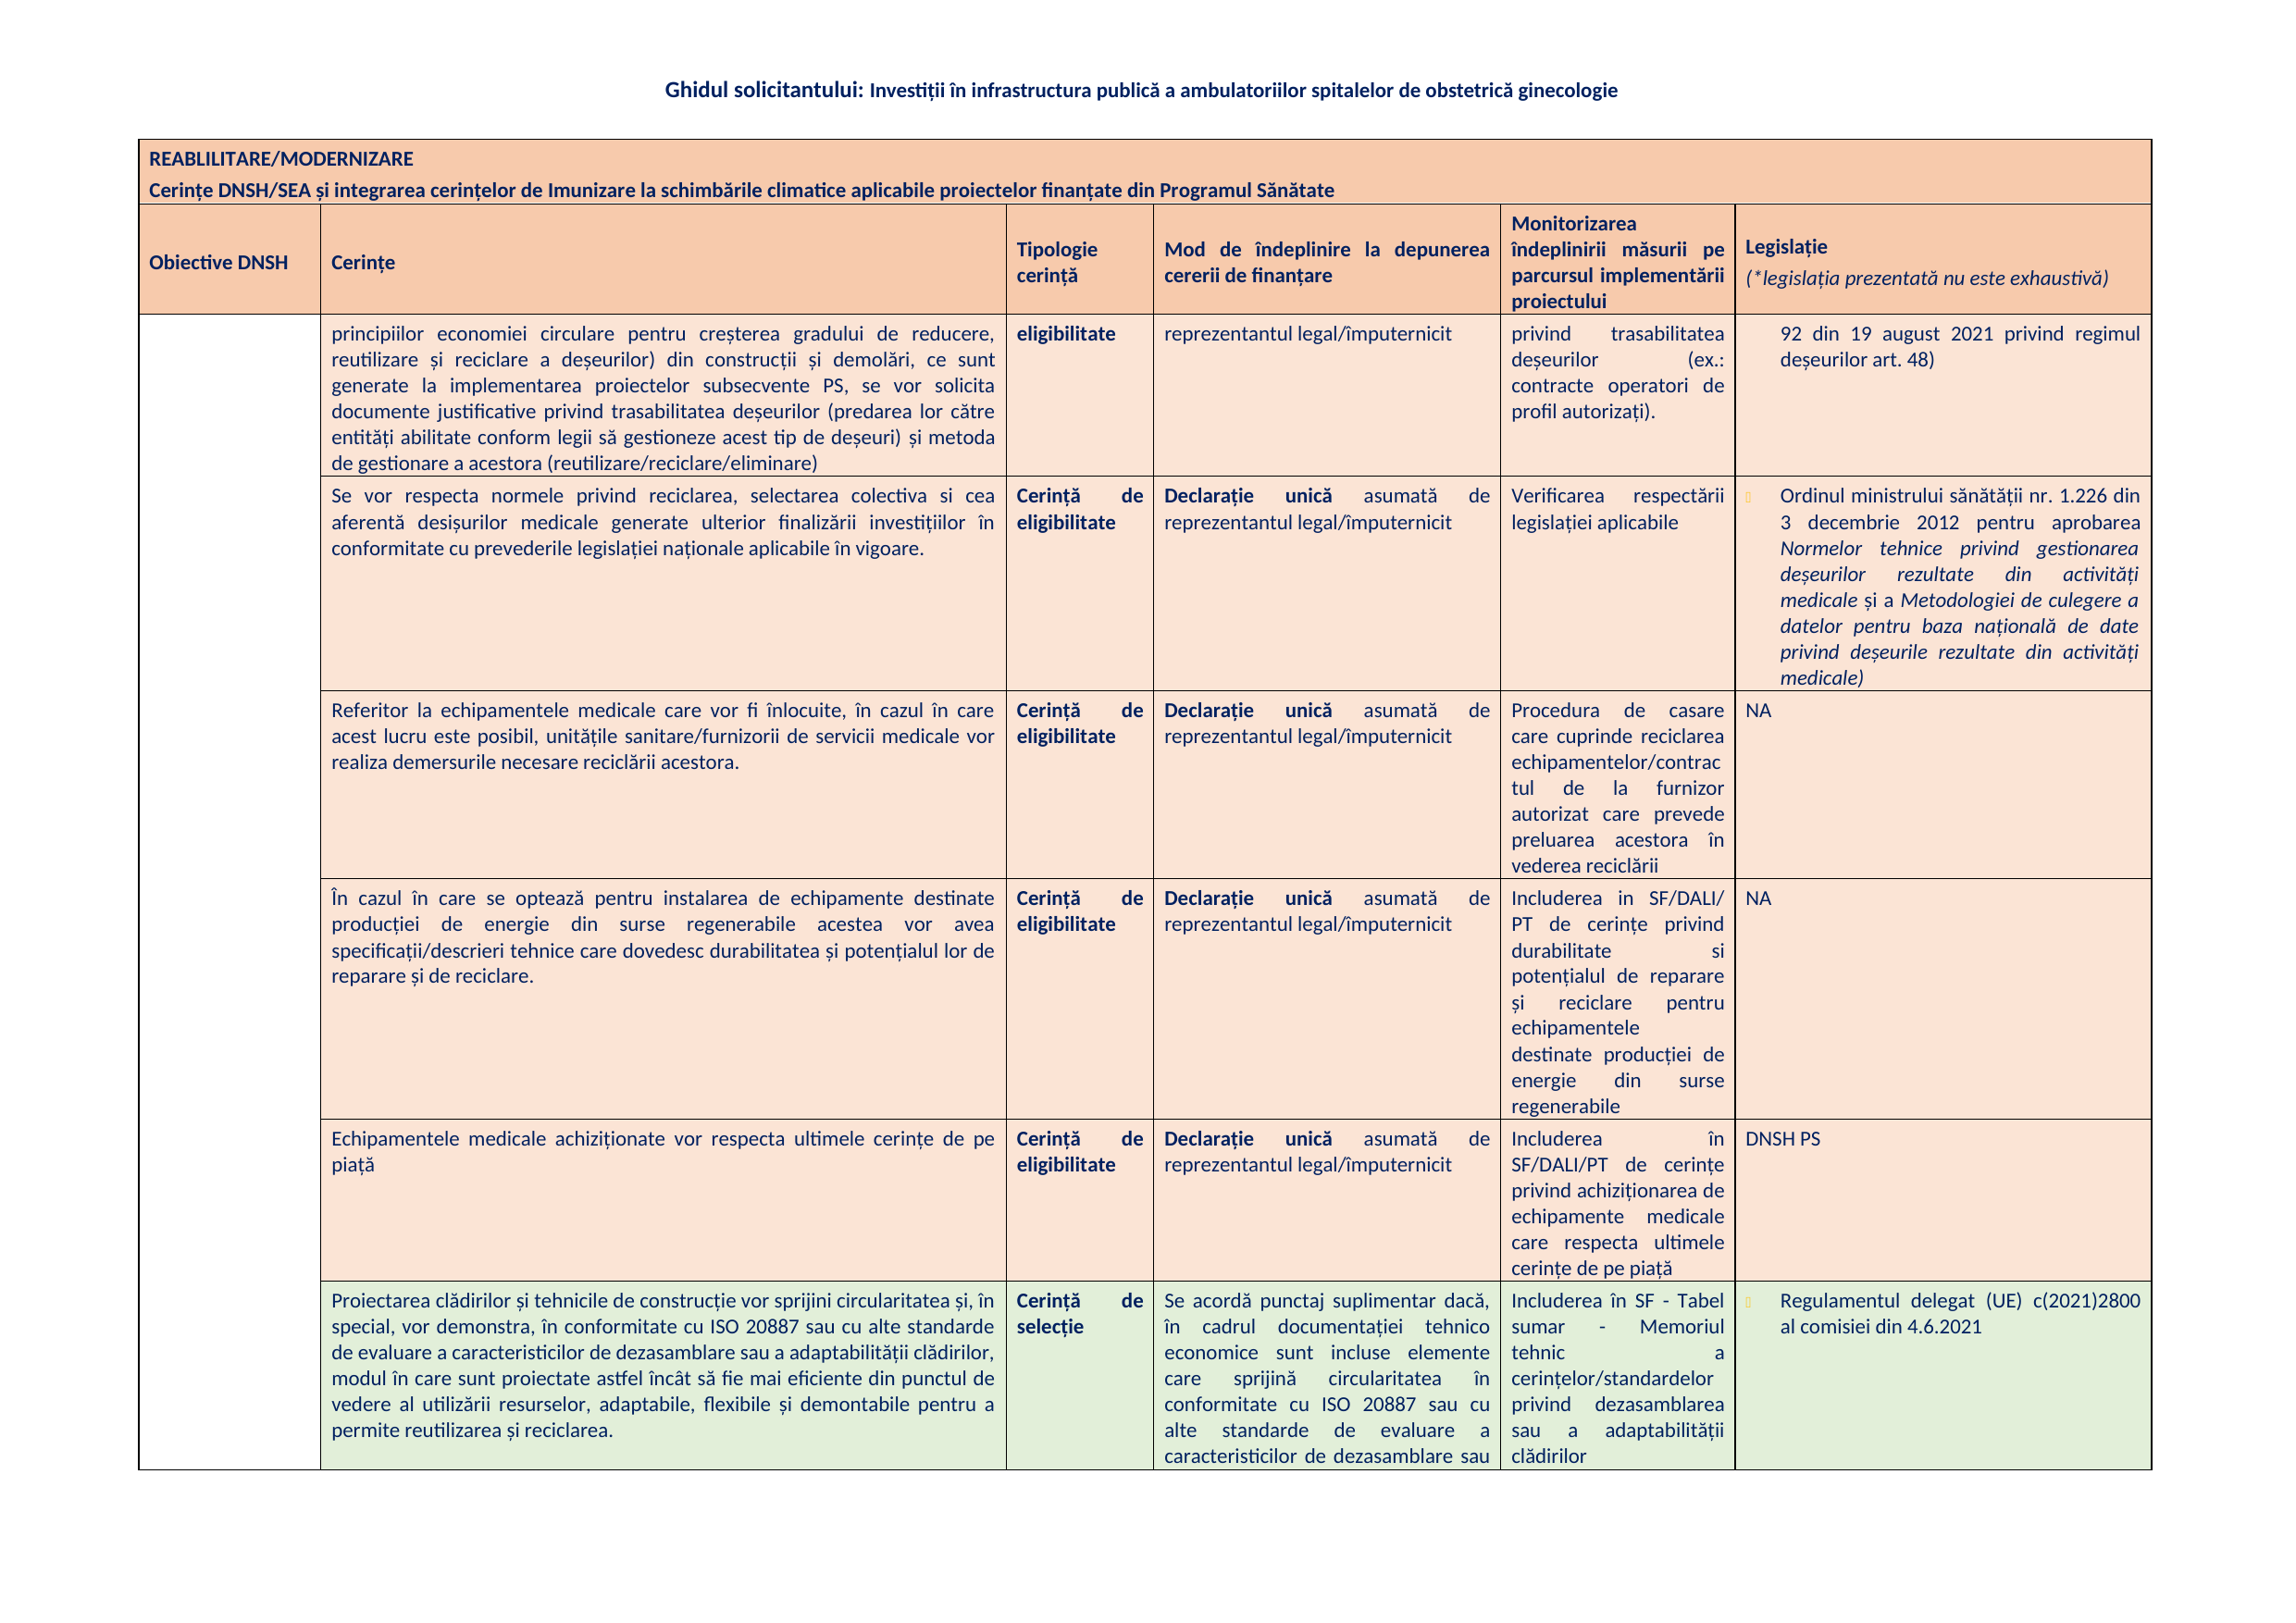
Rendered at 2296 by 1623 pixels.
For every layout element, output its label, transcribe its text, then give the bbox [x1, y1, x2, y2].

table_cell Monitorizarea îndeplinirii măsurii pe parcursul implementării proiectului [1501, 204, 1734, 314]
table_cell Mod de îndeplinire la depunerea cererii de finanțare [1154, 204, 1500, 314]
table_cell Declarație unică asumată de reprezentantul legal/împuternicit [1154, 315, 1500, 476]
table_cell Legislație (*legislația prezentată nu este exhaustivă) [1736, 204, 2151, 314]
table_cell Echipamentele medicale achiziționate vor respecta ultimele cerințe de pe piață [321, 1120, 1006, 1281]
table_cell Ordonanța de urgență a Guvernului nr. 92 din 19 august 2021 privind regimul deșeurilor art. 48) [1736, 315, 2151, 476]
table_header REABLILITARE/MODERNIZARE Cerințe DNSH/SEA și integrarea cerințelor de Imunizare la schimbările climatice aplicabile proiectelor finanțate din Programul Sănătate [140, 140, 2151, 203]
table_cell NA [1736, 879, 2151, 1119]
table_cell Ordinul ministrului sănătății nr. 1.226 din 3 decembrie 2012 pentru aprobarea Normelor tehnice privind gestionarea deșeurilor rezultate din activități medicale și a Metodologiei de culegere a datelor pentru baza națională de date privind deșeurile rezultate din activități medicale) [1736, 477, 2151, 690]
table_cell Includerea în SF - Tabel sumar - Memoriul tehnic a cerințelor/standardelor privind dezasamblarea sau a adaptabilității clădirilor [1501, 1282, 1734, 1469]
table_cell Regulamentul delegat (UE) c(2021)2800 al comisiei din 4.6.2021 [1736, 1282, 2151, 1469]
table_cell Cerință de eligibilitate [1007, 879, 1153, 1119]
table_cell Cerințe [321, 204, 1006, 314]
table_cell Declarație unică asumată de reprezentantul legal/împuternicit [1154, 691, 1500, 878]
table_cell Includerea în SF/DALI/PT de cerințe privind achiziționarea de echipamente medicale care respecta ultimele cerințe de pe piață [1501, 1120, 1734, 1281]
table_cell Includerea in SF/DALI/ PT de cerințe privind durabilitate si potențialul de reparare și reciclare pentru echipamentele destinate producției de energie din surse regenerabile [1501, 879, 1734, 1119]
table_cell Cerință de selecție [1007, 1282, 1153, 1469]
table_cell Documente justificative privind trasabilitatea deșeurilor (ex.: contracte operatori de profil autorizați). [1501, 315, 1734, 476]
table_cell Verificarea respectării legislaţiei aplicabile [1501, 477, 1734, 690]
table_cell În cazul în care se optează pentru instalarea de echipamente destinate producției de energie din surse regenerabile acestea vor avea specificații/descrieri tehnice care dovedesc durabilitatea și potențialul lor de reparare și de reciclare. [321, 879, 1006, 1119]
table_cell Cerință de eligibilitate [1007, 477, 1153, 690]
table_cell Se vor respecta normele privind reciclarea, selectarea colectiva si cea aferentă desișurilor medicale generate ulterior finalizării investițiilor în conformitate cu prevederile legislației naționale aplicabile în vigoare. [321, 477, 1006, 690]
table_cell DNSH PS [1736, 1120, 2151, 1281]
table_cell Procedura de casare care cuprinde reciclarea echipamentelor/contractul de la furnizor autorizat care prevede preluarea acestora în vederea reciclării [1501, 691, 1734, 878]
table_cell Cerință de eligibilitate [1007, 315, 1153, 476]
table_cell Declarație unică asumată de reprezentantul legal/împuternicit [1154, 1120, 1500, 1281]
table_cell Tipologie cerință [1007, 204, 1153, 314]
table_cell Declarație unică asumată de reprezentantul legal/împuternicit [1154, 477, 1500, 690]
table_cell NA [1736, 691, 2151, 878]
table_cell Obiective DNSH [140, 204, 320, 314]
table_cell Cerință de eligibilitate [1007, 691, 1153, 878]
table_cell Referitor la echipamentele medicale care vor fi înlocuite, în cazul în care acest lucru este posibil, unitățile sanitare/furnizorii de servicii medicale vor realiza demersurile necesare reciclării acestora. [321, 691, 1006, 878]
table_cell Declarație unică asumată de reprezentantul legal/împuternicit [1154, 879, 1500, 1119]
table_cell Cerință de eligibilitate [1007, 1120, 1153, 1281]
